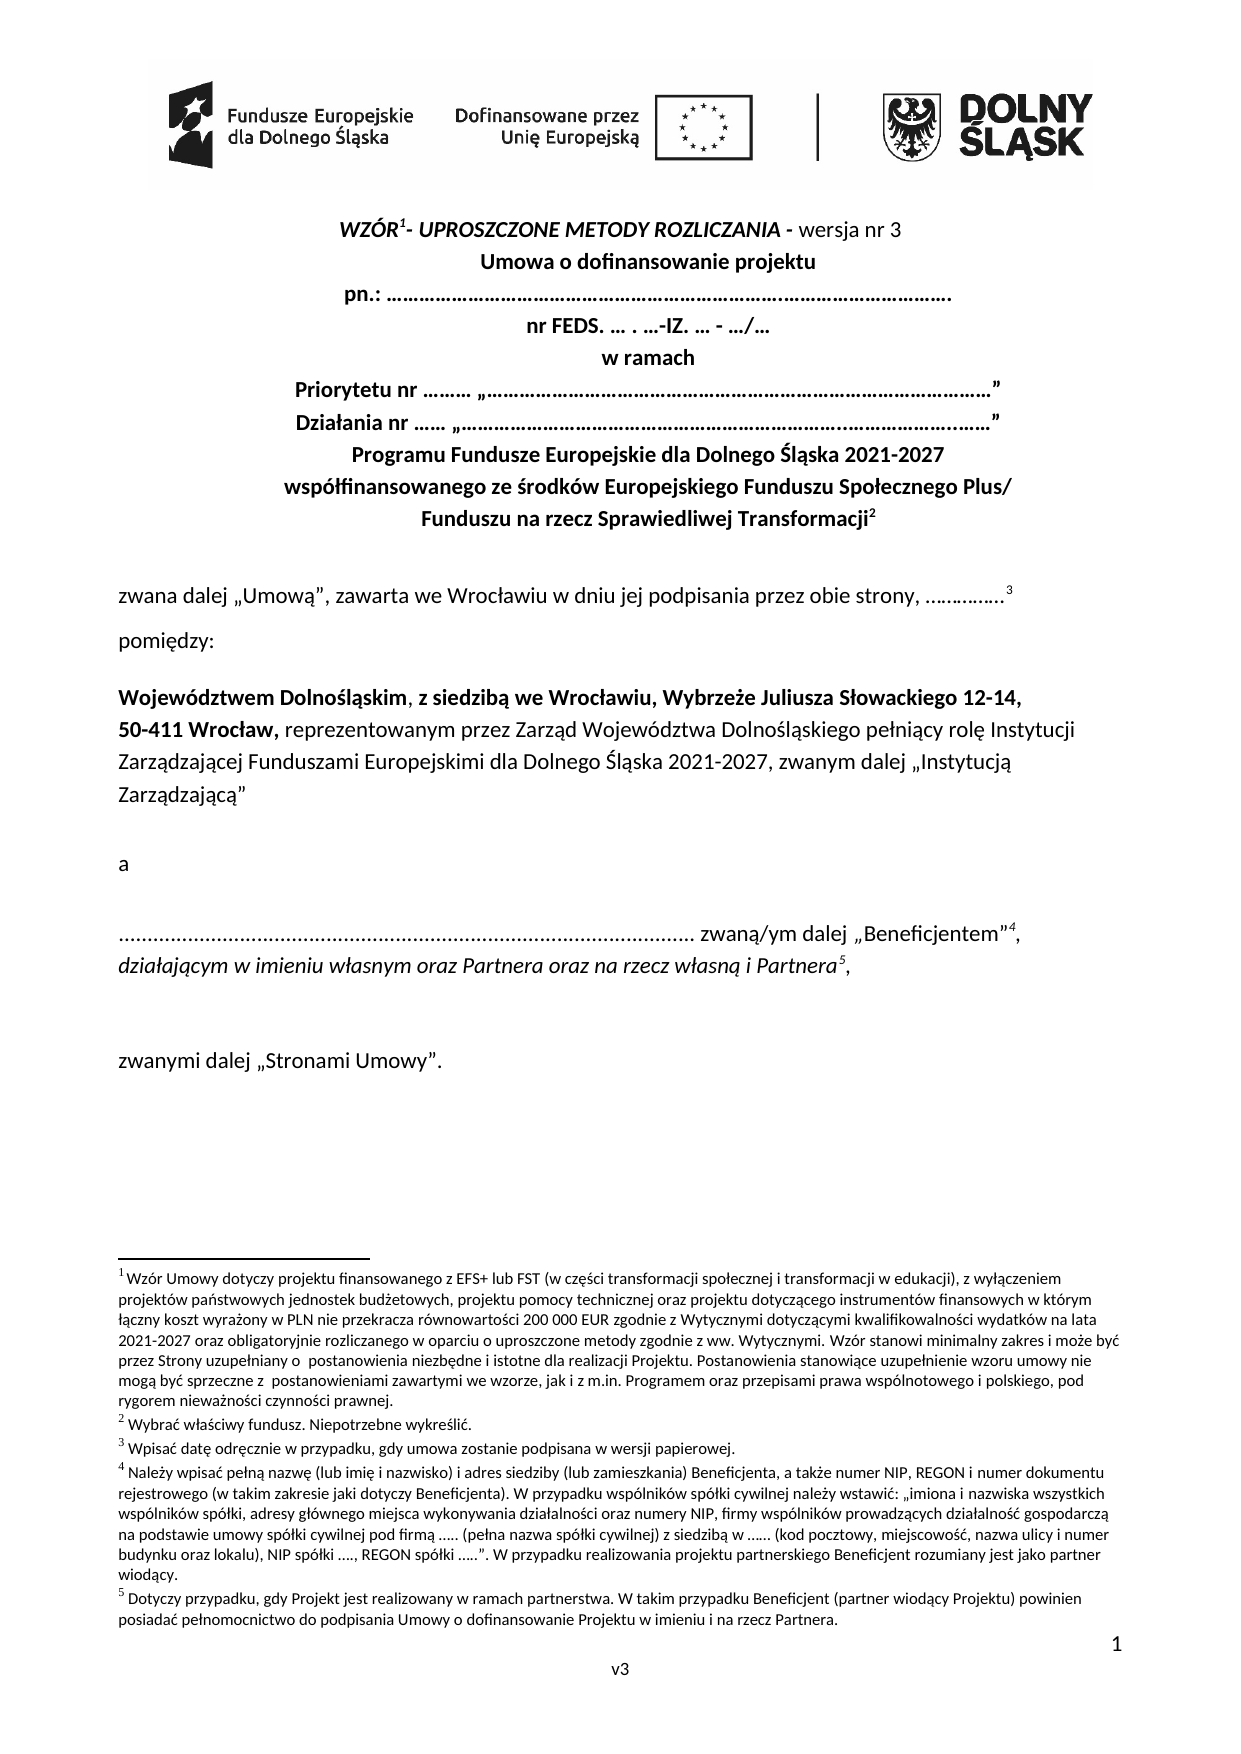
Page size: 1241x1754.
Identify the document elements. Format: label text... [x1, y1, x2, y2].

text Województwem Dolnośląskim, z siedzibą we Wrocławiu, Wybrzeże Juliusza Słowackiego 12-14, 50-411 Wrocław, reprezentowanym przez Zarząd Województwa Dolnośląskiego pełniący rolę Instytucji Zarządzającej Funduszami Europejskimi dla Dolnego Śląska 2021-2027, zwanym dalej „Instytucją Zarządzającą” [118, 683, 1122, 808]
subtitle Funduszu na rzecz Sprawiedliwej Transformacji [174, 504, 1122, 532]
title WZÓR- UPROSZCZONE METODY ROZLICZANIA - wersja nr 3 [118, 215, 1122, 243]
text zwanymi dalej „Stronami Umowy”. [118, 1046, 1122, 1074]
text .................................................................................................... zwaną/ym dalej „Beneficjentem”, działającym w imieniu własnym oraz Partnera oraz na rzecz własną i Partnera, [118, 919, 1122, 979]
text zwana dalej „Umową”, zawarta we Wrocławiu w dniu jej podpisania przez obie strony, …………… [118, 581, 1122, 609]
picture [147, 59, 1093, 190]
text pomiędzy: [118, 626, 1122, 654]
subtitle Umowa o dofinansowanie projektu pn.: ……………………………………………………………….…………………………. nr FEDS. … . …-IZ. … - …/… w ramach Priorytetu nr ……… „…………………………………………………………………………………” Działania nr …… „……………………………………………………………..………………..……” Programu Fundusze Europejskie dla Dolnego Śląska 2021-2027 współfinansowanego ze środków Europejskiego Funduszu Społecznego Plus/ [174, 247, 1122, 500]
text a [118, 849, 1122, 877]
